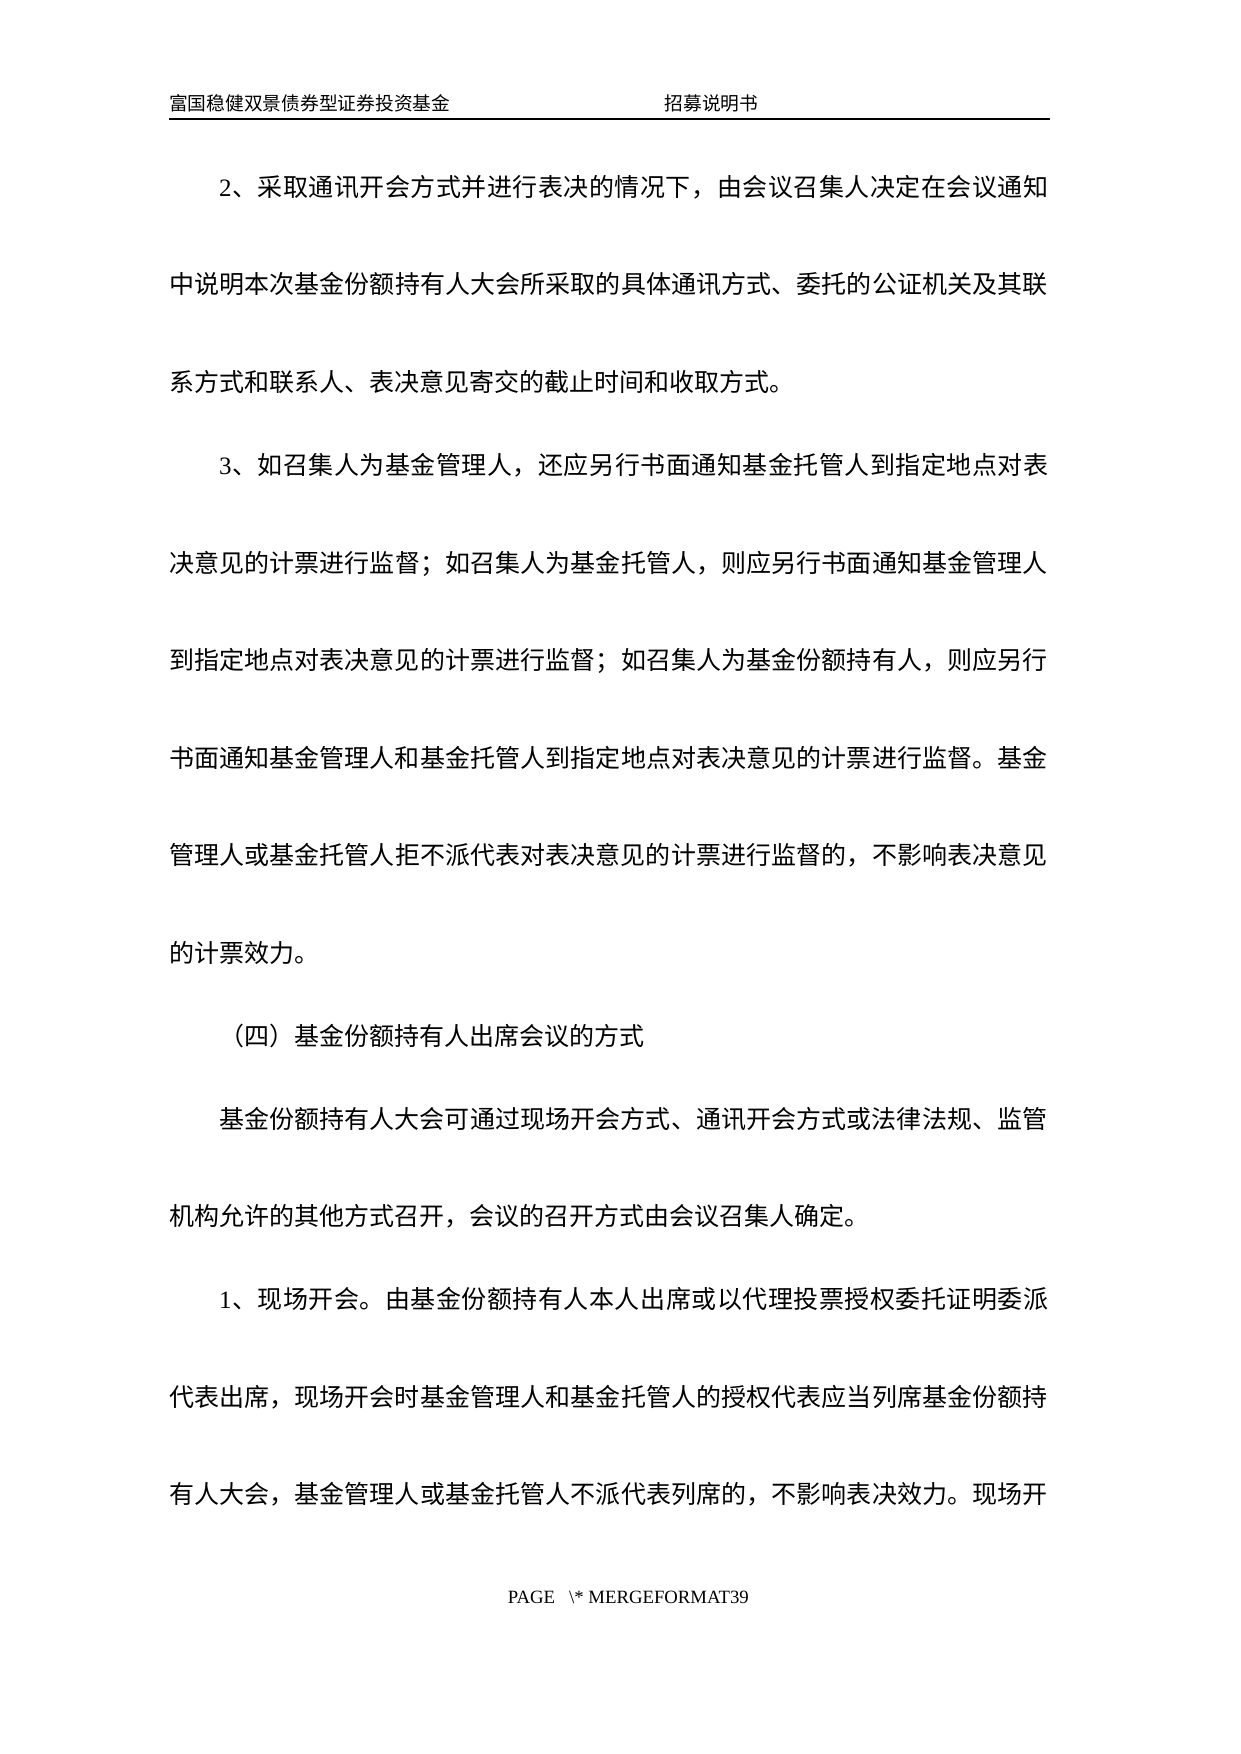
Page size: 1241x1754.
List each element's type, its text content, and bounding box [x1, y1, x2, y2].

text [169, 1266, 1050, 1526]
text 2、采取通讯开会方式并进行表决的情况下，由会议召集人决定在会议通知中说明本次基金份额持有人大会所采取的具体通讯方式、委托的公证机关及其联系方式和联系人、表决意见寄交的截止时间和收取方式。 [169, 153, 1050, 413]
text 基金份额持有人大会可通过现场开会方式、通讯开会方式或法律法规、监管机构允许的其他方式召开，会议的召开方式由会议召集人确定。 [169, 1085, 1050, 1247]
text （四）基金份额持有人出席会议的方式 [169, 1002, 1050, 1067]
text 3、如召集人为基金管理人，还应另行书面通知基金托管人到指定地点对表决意见的计票进行监督；如召集人为基金托管人，则应另行书面通知基金管理人到指定地点对表决意见的计票进行监督；如召集人为基金份额持有人，则应另行书面通知基金管理人和基金托管人到指定地点对表决意见的计票进行监督。基金管理人或基金托管人拒不派代表对表决意见的计票进行监督的，不影响表决意见的计票效力。 [169, 431, 1050, 984]
